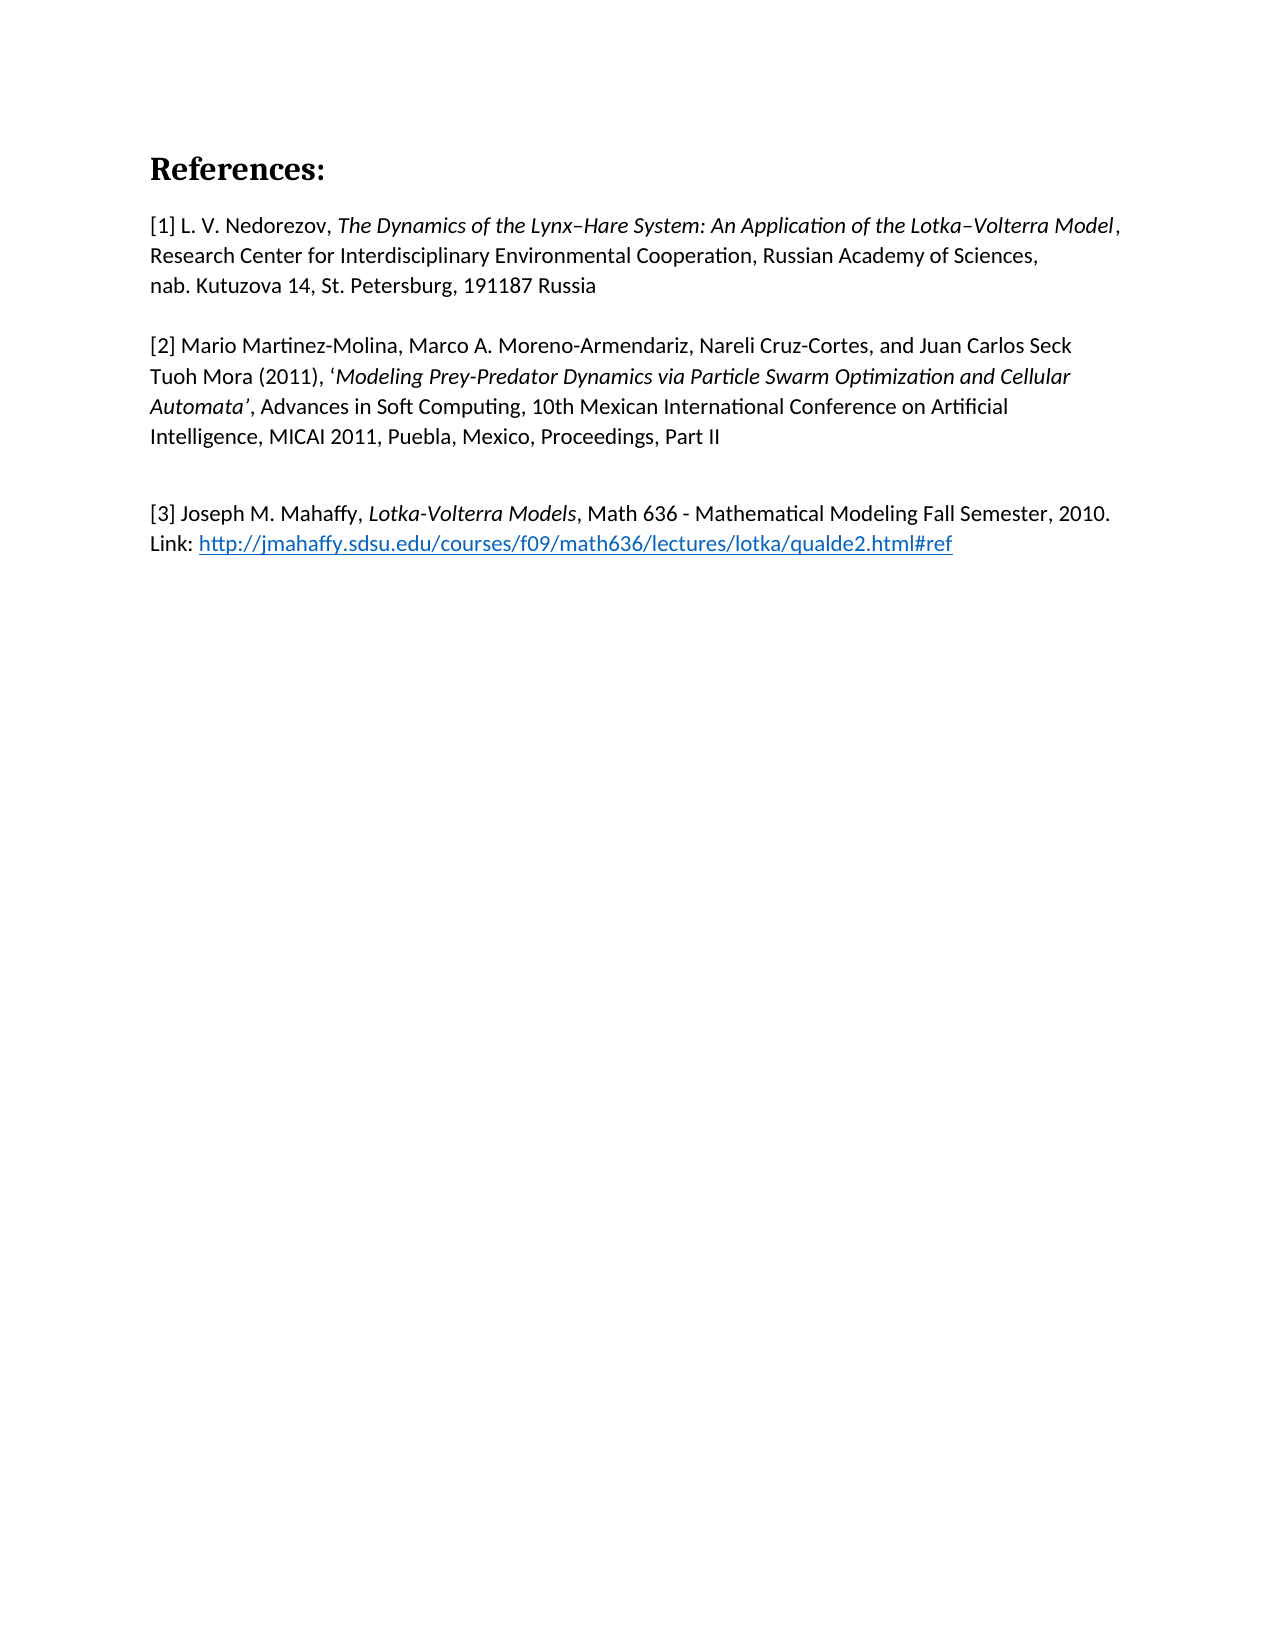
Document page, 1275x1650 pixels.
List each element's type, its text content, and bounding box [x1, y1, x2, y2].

text [3] Joseph M. Mahaffy, Lotka-Volterra Models, Math 636 - Mathematical Modeling Fall Semester, 2010. Link: http://jmahaffy.sdsu.edu/courses/f09/math636/lectures/lotka/qualde2.html#ref [150, 499, 1125, 557]
text nab. Kutuzova 14, St. Petersburg, 191187 Russia [150, 271, 1125, 299]
text References: [150, 150, 1125, 188]
text [2] Mario Martinez-Molina, Marco A. Moreno-Armendariz, Nareli Cruz-Cortes, and Juan Carlos Seck Tuoh Mora (2011), ‘Modeling Prey-Predator Dynamics via Particle Swarm Optimization and Cellular Automata’, Advances in Soft Computing, 10th Mexican International Conference on Artificial Intelligence, MICAI 2011, Puebla, Mexico, Proceedings, Part II [150, 332, 1125, 450]
text [1] L. V. Nedorezov, The Dynamics of the Lynx–Hare System: An Application of the Lotka–Volterra Model, Research Center for Interdisciplinary Environmental Cooperation, Russian Academy of Sciences, [150, 211, 1125, 269]
